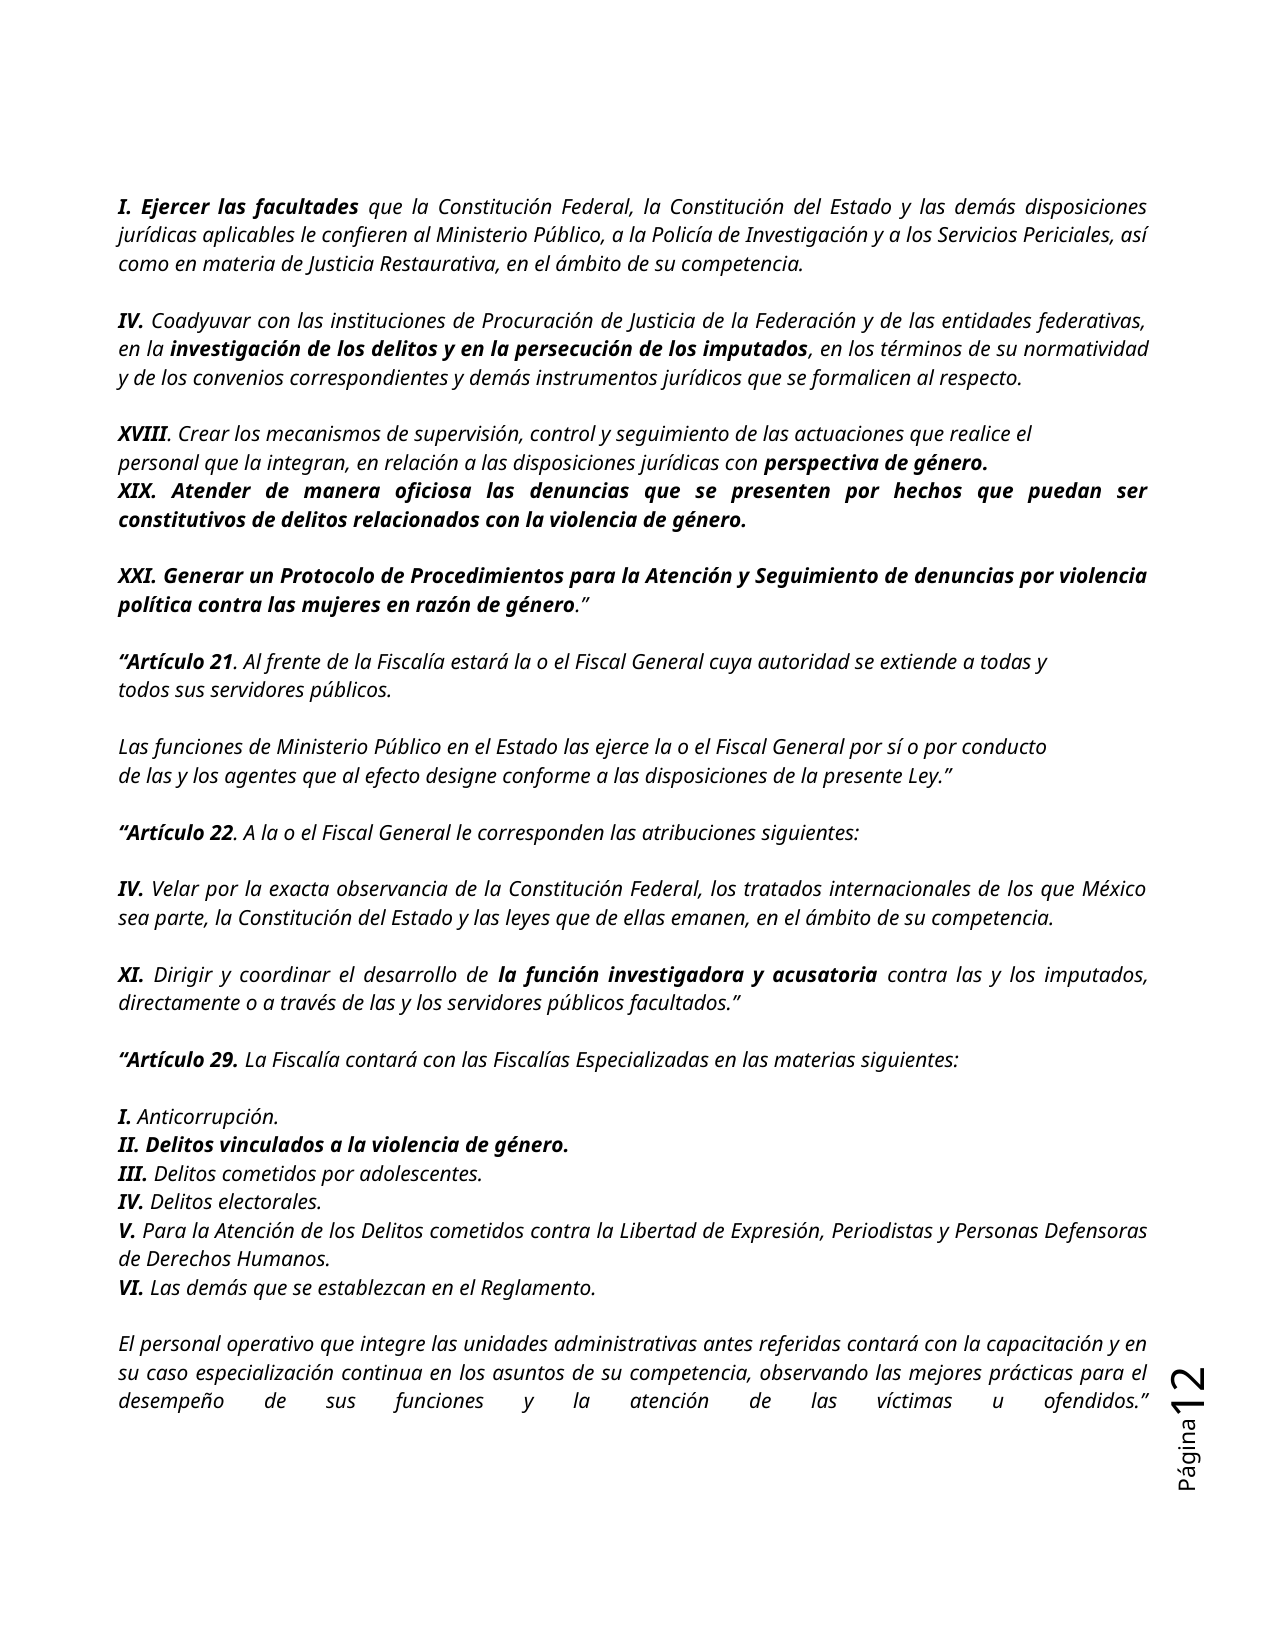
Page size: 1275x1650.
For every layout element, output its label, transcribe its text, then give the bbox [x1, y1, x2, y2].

text XI. Dirigir y coordinar el desarrollo de la función investigadora y acusatoria contra las y los imputados, directamente o a través de las y los servidores públicos facultados.” [118, 960, 1152, 1017]
text “Artículo 29. La Fiscalía contará con las Fiscalías Especializadas en las materias siguientes: [118, 1045, 1152, 1073]
text “Artículo 22. A la o el Fiscal General le corresponden las atribuciones siguientes: [118, 818, 1152, 846]
text XIX. Atender de manera oficiosa las denuncias que se presenten por hechos que puedan ser constitutivos de delitos relacionados con la violencia de género. [118, 476, 1152, 533]
text I. Ejercer las facultades que la Constitución Federal, la Constitución del Estado y las demás disposiciones jurídicas aplicables le confieren al Ministerio Público, a la Policía de Investigación y a los Servicios Periciales, así como en materia de Justicia Restaurativa, en el ámbito de su competencia. [118, 192, 1152, 277]
text Las funciones de Ministerio Público en el Estado las ejerce la o el Fiscal General por sí o por conducto [118, 732, 1152, 761]
text El personal operativo que integre las unidades administrativas antes referidas contará con la capacitación y en su caso especialización continua en los asuntos de su competencia, observando las mejores prácticas para el desempeño de sus funciones y la atención de las víctimas u ofendidos.” [118, 1329, 1152, 1446]
text “Artículo 21. Al frente de la Fiscalía estará la o el Fiscal General cuya autoridad se extiende a todas y [118, 647, 1152, 675]
text de las y los agentes que al efecto designe conforme a las disposiciones de la presente Ley.” [118, 761, 1152, 789]
text IV. Velar por la exacta observancia de la Constitución Federal, los tratados internacionales de los que México sea parte, la Constitución del Estado y las leyes que de ellas emanen, en el ámbito de su competencia. [118, 874, 1152, 931]
text IV. Delitos electorales. [118, 1187, 1152, 1216]
text todos sus servidores públicos. [118, 675, 1152, 704]
text XVIII. Crear los mecanismos de supervisión, control y seguimiento de las actuaciones que realice el [118, 419, 1152, 448]
text personal que la integran, en relación a las disposiciones jurídicas con perspectiva de género. [118, 448, 1152, 476]
text IV. Coadyuvar con las instituciones de Procuración de Justicia de la Federación y de las entidades federativas, en la investigación de los delitos y en la persecución de los imputados, en los términos de su normatividad y de los convenios correspondientes y demás instrumentos jurídicos que se formalicen al respecto. [118, 306, 1152, 391]
text II. Delitos vinculados a la violencia de género. [118, 1130, 1152, 1159]
text V. Para la Atención de los Delitos cometidos contra la Libertad de Expresión, Periodistas y Personas Defensoras de Derechos Humanos. [118, 1216, 1152, 1273]
text I. Anticorrupción. [118, 1102, 1152, 1130]
text III. Delitos cometidos por adolescentes. [118, 1159, 1152, 1187]
text XXI. Generar un Protocolo de Procedimientos para la Atención y Seguimiento de denuncias por violencia política contra las mujeres en razón de género.” [118, 562, 1152, 618]
text VI. Las demás que se establezcan en el Reglamento. [118, 1273, 1152, 1301]
